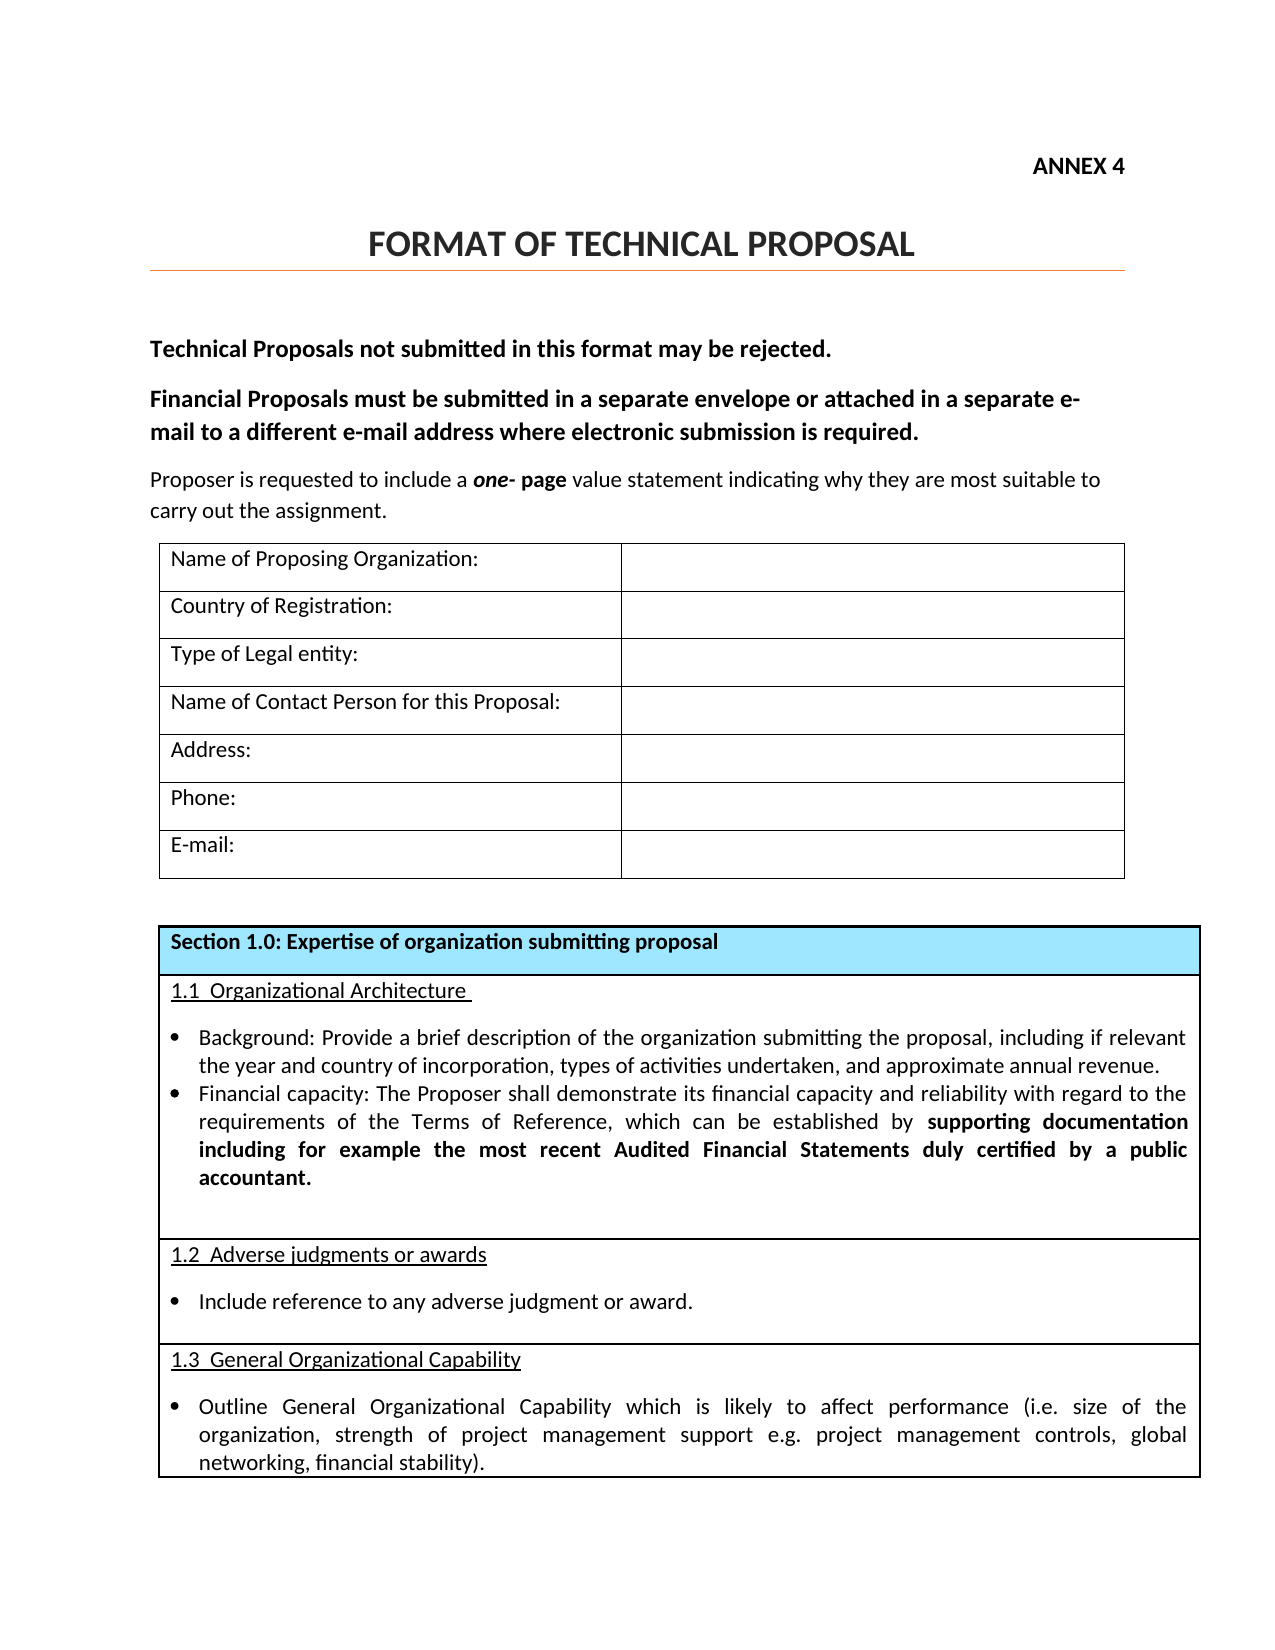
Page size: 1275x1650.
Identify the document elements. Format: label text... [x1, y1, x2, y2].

table_cell Country of Registration: [160, 592, 621, 638]
table_cell [622, 831, 1124, 877]
table_cell [622, 735, 1124, 782]
table_cell 1.2 Adverse judgments or awards Include reference to any adverse judgment or award. [160, 1240, 1199, 1343]
text Technical Proposals not submitted in this format may be rejected. [150, 333, 1125, 364]
table_header Section 1.0: Expertise of organization submitting proposal [160, 928, 1199, 974]
table_cell 1.1 Organizational Architecture Background: Provide a brief description of the organization submitting the proposal, including if relevant the year and country of incorporation, types of activities undertaken, and approximate annual revenue. Financial capacity: The Proposer shall demonstrate its financial capacity and reliability with regard to the requirements of the Terms of Reference, which can be established by supporting documentation including for example the most recent Audited Financial Statements duly certified by a public accountant. [160, 976, 1199, 1238]
table_cell [622, 783, 1124, 829]
table_cell Phone: [160, 783, 621, 829]
table_cell [622, 639, 1124, 686]
table_cell Type of Legal entity: [160, 639, 621, 686]
table_cell Name of Contact Person for this Proposal: [160, 687, 621, 734]
table_header [622, 544, 1124, 591]
text Proposer is requested to include a one- page value statement indicating why they are most suitable to carry out the assignment. [150, 466, 1108, 524]
text ANNEX 4 [150, 150, 1125, 181]
table_cell E-mail: [160, 831, 621, 877]
table_cell [622, 592, 1124, 638]
table_header Name of Proposing Organization: [160, 544, 621, 591]
text Financial Proposals must be submitted in a separate envelope or attached in a separate e-mail to a different e-mail address where electronic submission is required. [150, 383, 1125, 447]
text FORMAT OF TECHNICAL PROPOSAL [150, 220, 1125, 270]
table_cell [622, 687, 1124, 734]
table_cell Address: [160, 735, 621, 782]
